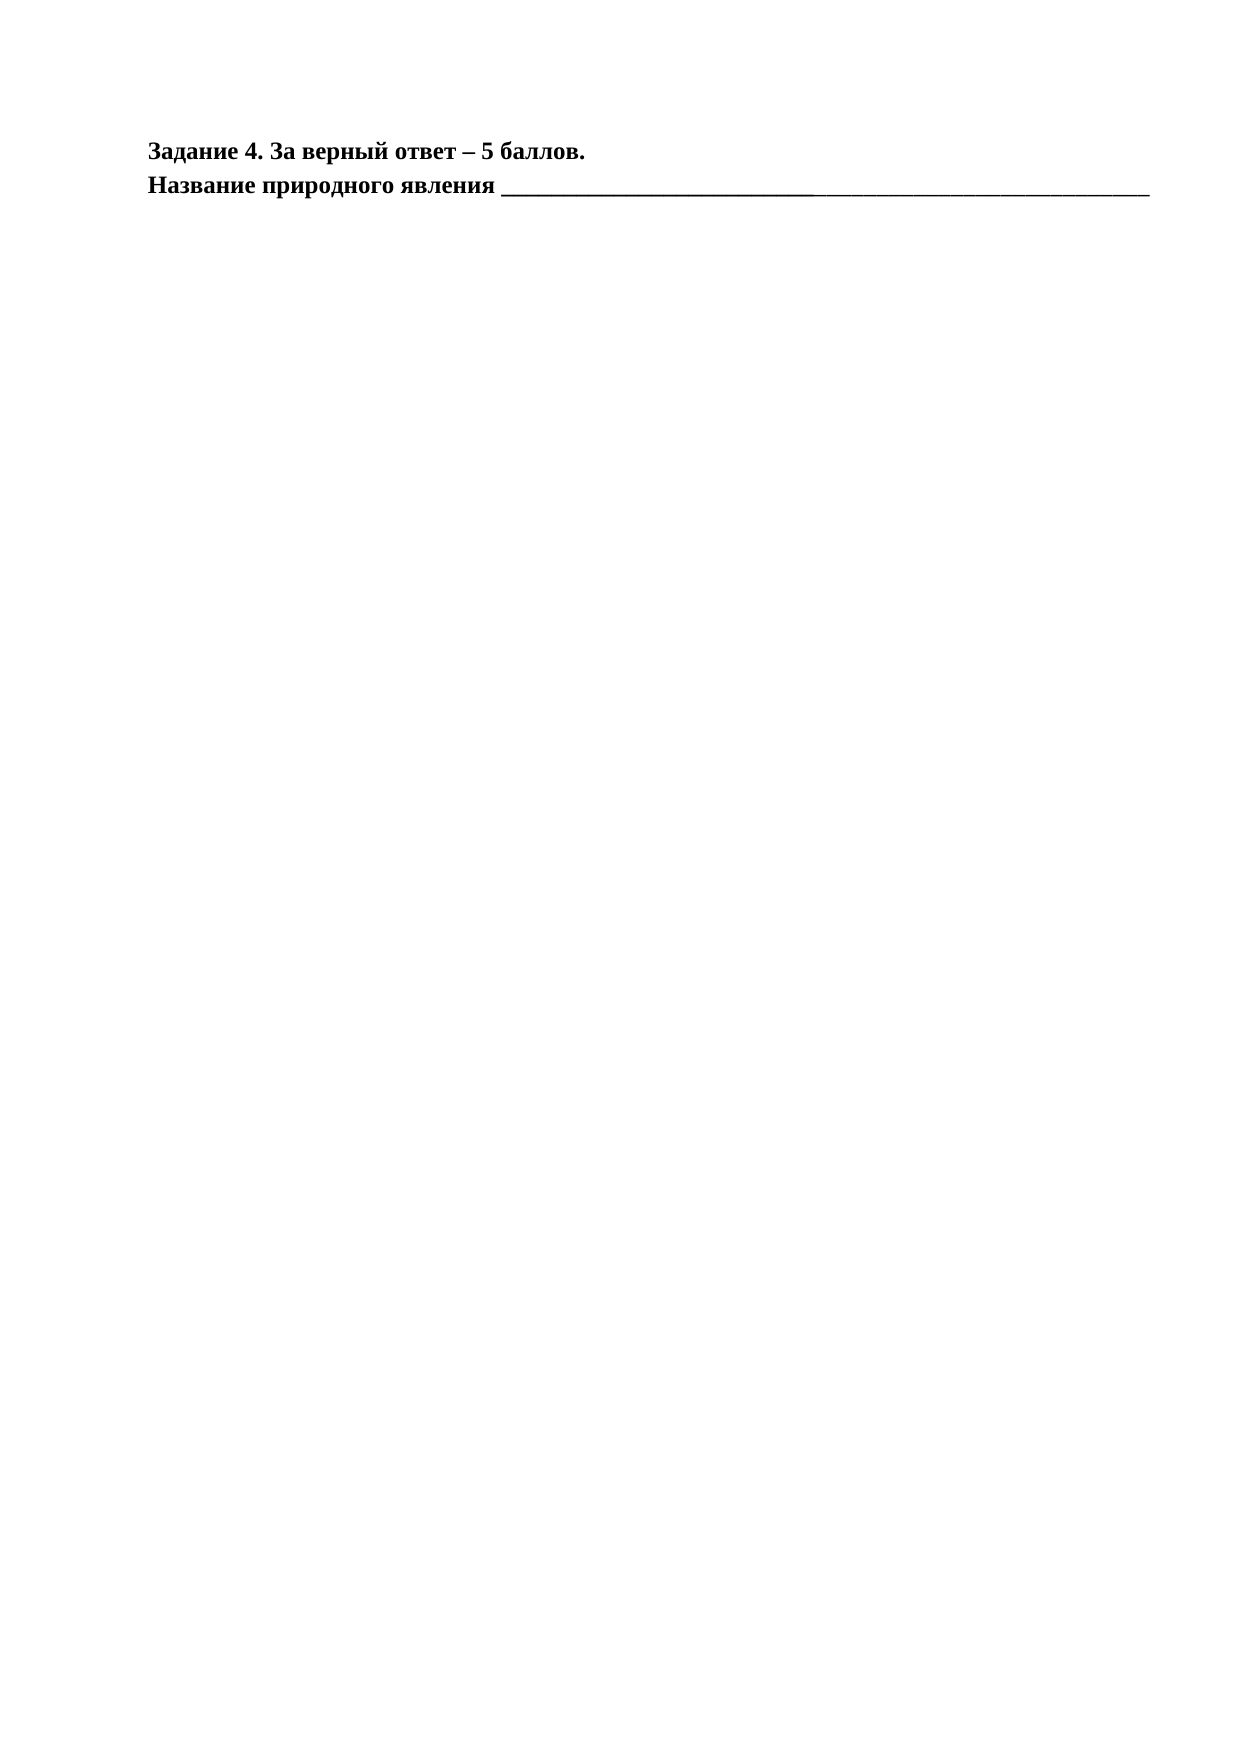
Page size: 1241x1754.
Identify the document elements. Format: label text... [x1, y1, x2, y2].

text Название природного явления ____________________________________________________ [148, 169, 1152, 200]
text Задание 4. За верный ответ – 5 баллов. [148, 136, 1152, 165]
